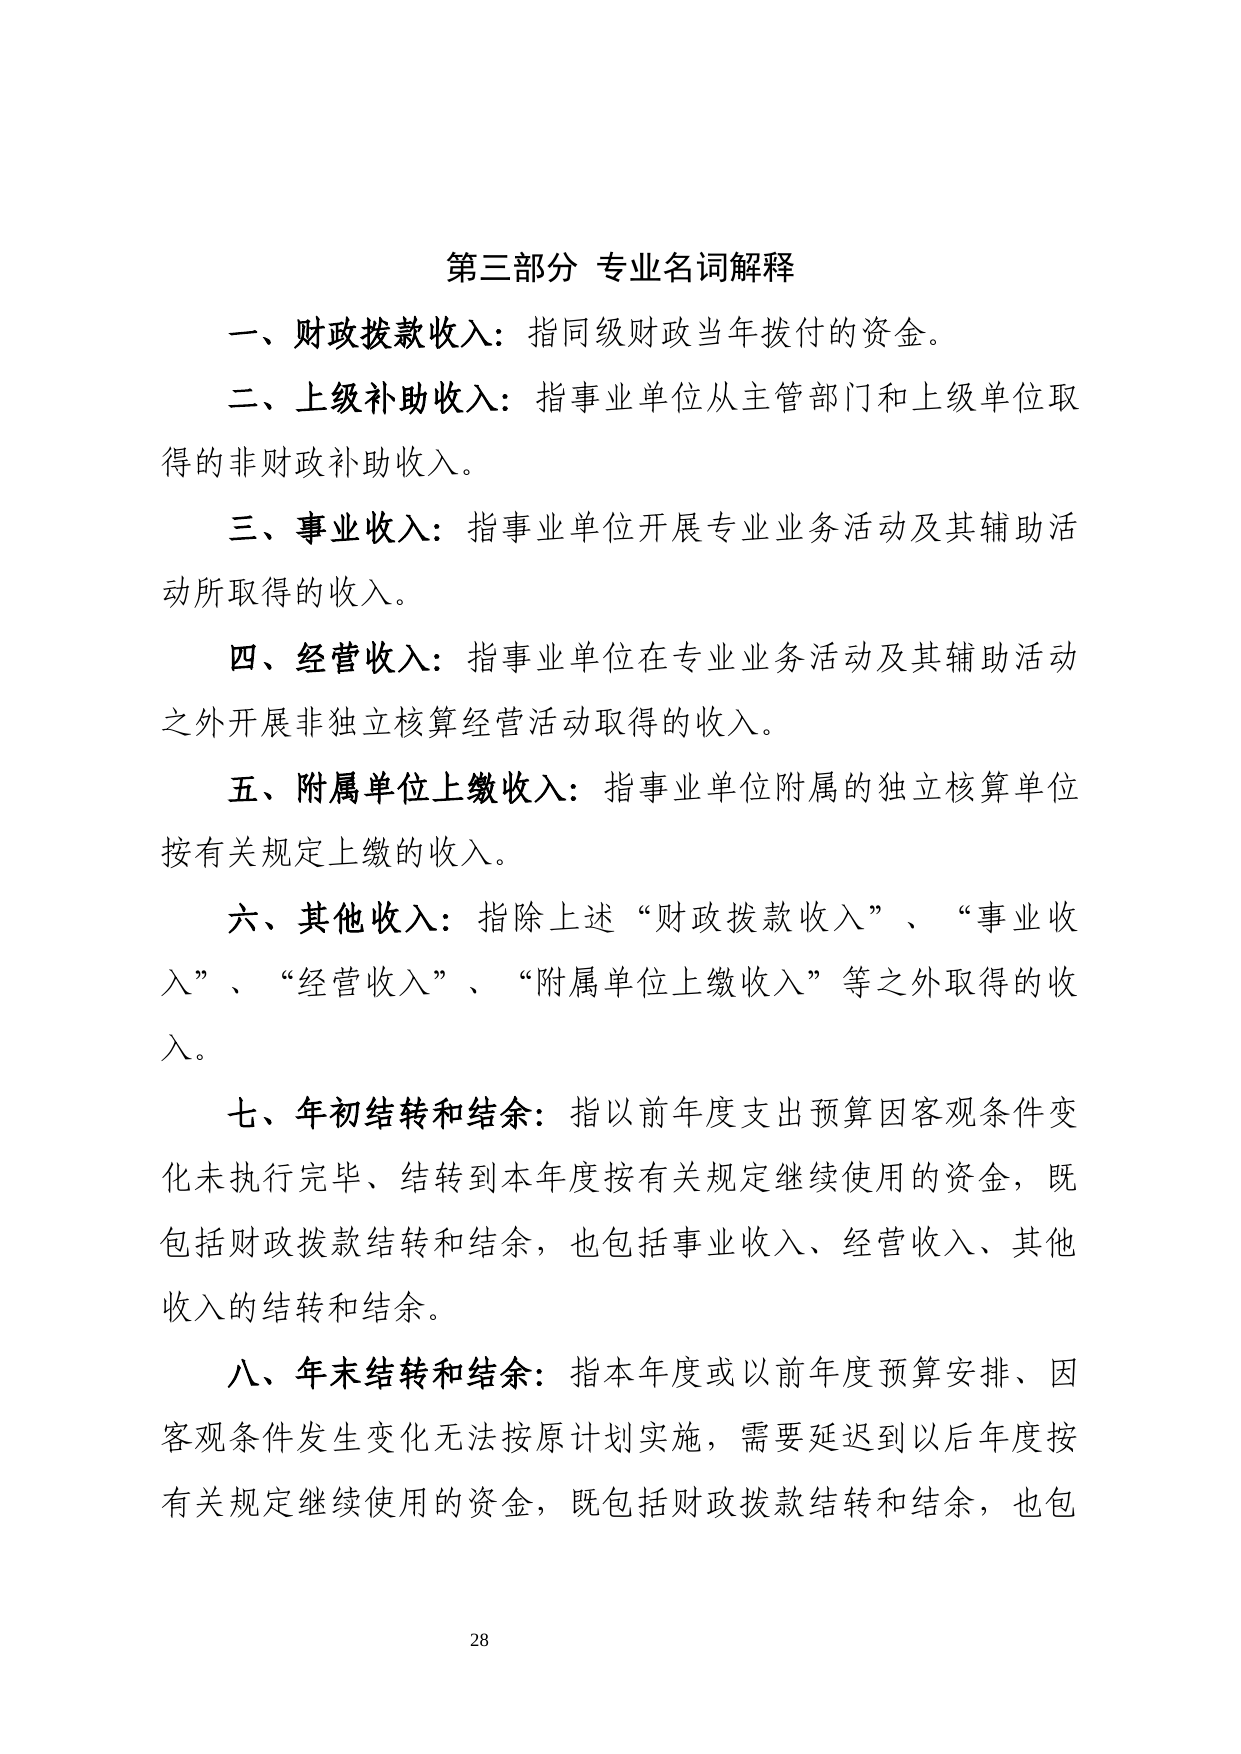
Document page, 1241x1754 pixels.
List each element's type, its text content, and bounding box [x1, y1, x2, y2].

text 一、财政拨款收入：指同级财政当年拨付的资金。 [159, 298, 1081, 363]
text 二、上级补助收入：指事业单位从主管部门和上级单位取得的非财政补助收入。 [159, 363, 1081, 493]
text 七、年初结转和结余：指以前年度支出预算因客观条件变化未执行完毕、结转到本年度按有关规定继续使用的资金，既包括财政拨款结转和结余，也包括事业收入、经营收入、其他收入的结转和结余。 [159, 1078, 1081, 1338]
text 第三部分 专业名词解释 [159, 233, 1081, 298]
text 五、附属单位上缴收入：指事业单位附属的独立核算单位按有关规定上缴的收入。 [159, 753, 1081, 883]
text 六、其他收入：指除上述“财政拨款收入”、“事业收入”、“经营收入”、“附属单位上缴收入”等之外取得的收入。 [159, 883, 1081, 1078]
text 三、事业收入：指事业单位开展专业业务活动及其辅助活动所取得的收入。 [159, 493, 1081, 623]
text 四、经营收入：指事业单位在专业业务活动及其辅助活动之外开展非独立核算经营活动取得的收入。 [159, 623, 1081, 753]
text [159, 1338, 1081, 1533]
